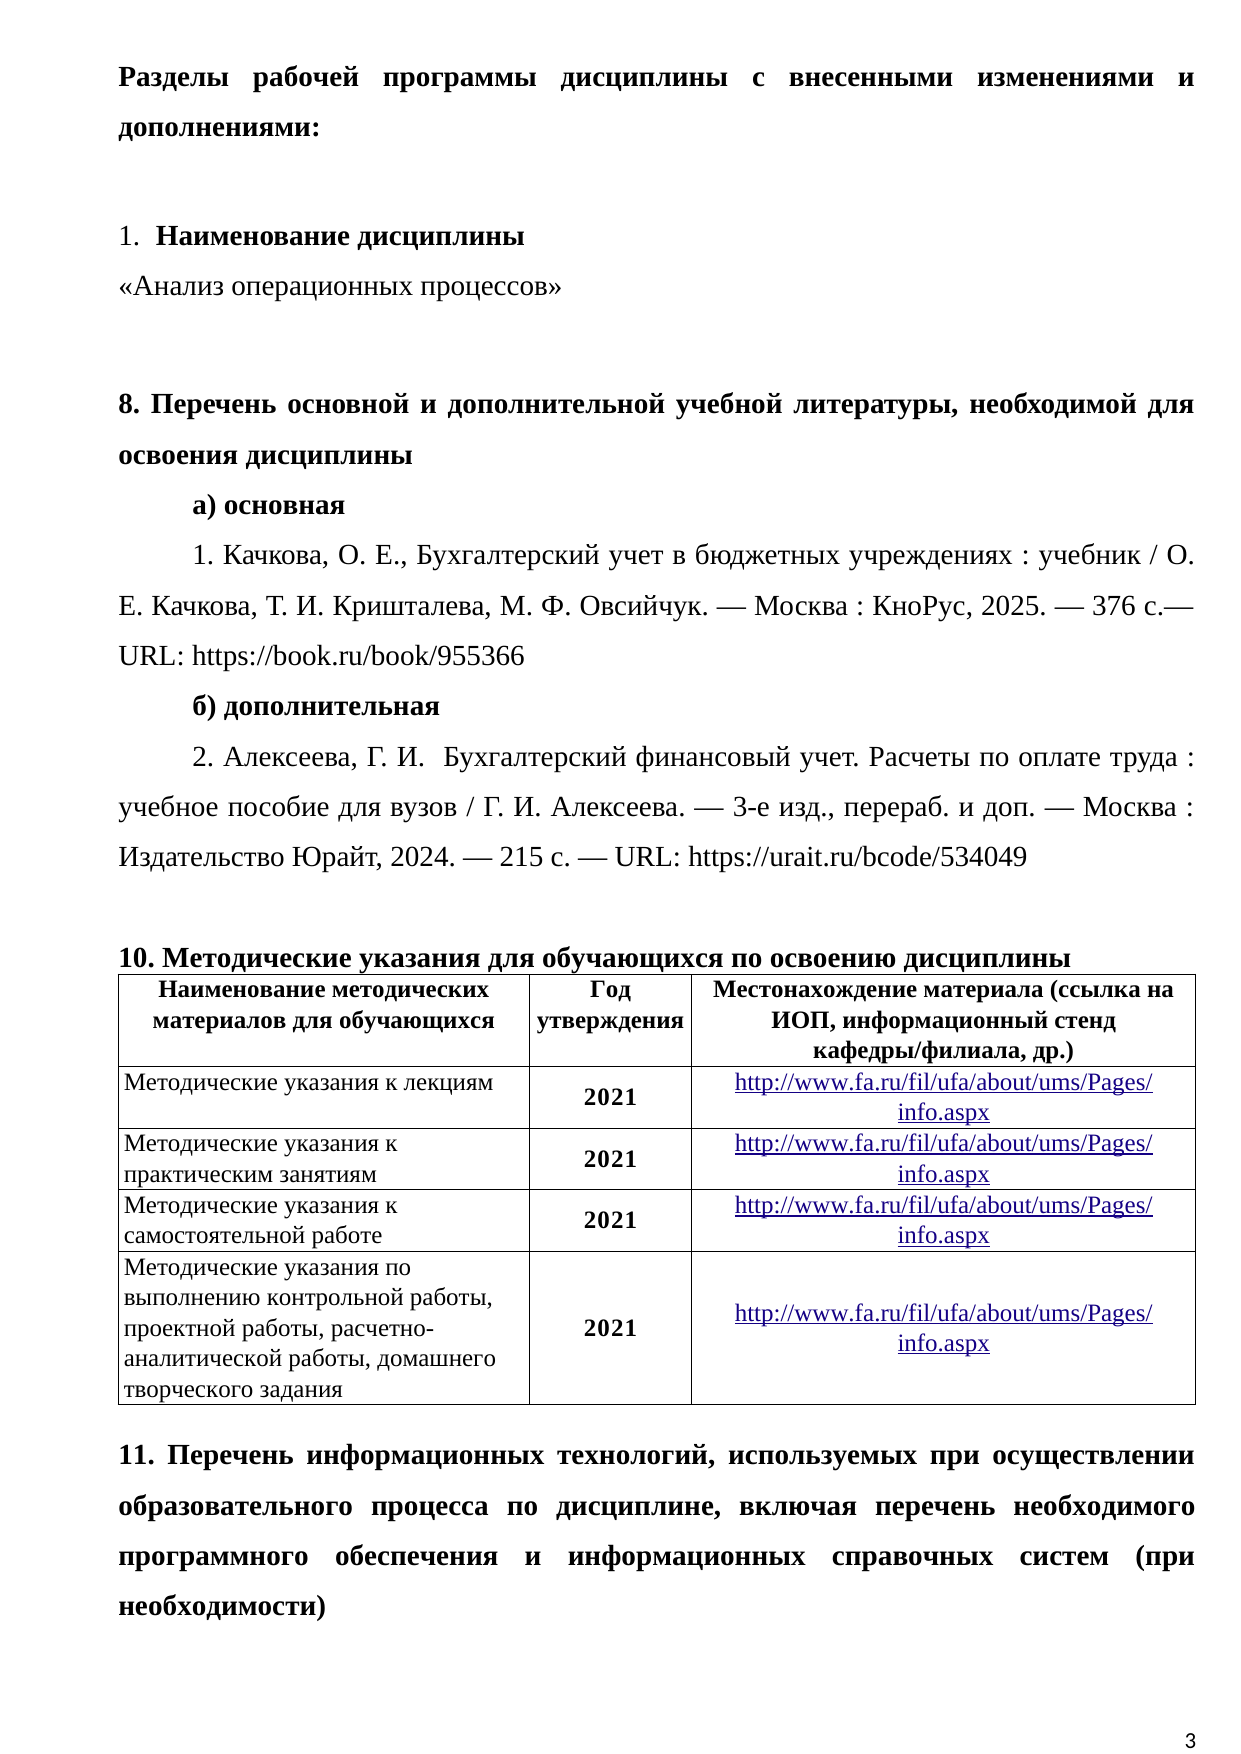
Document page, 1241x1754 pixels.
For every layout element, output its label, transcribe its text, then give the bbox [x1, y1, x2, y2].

table_cell 2021 [530, 1190, 691, 1251]
table_cell 2021 [530, 1067, 691, 1127]
text 10. Методические указания для обучающихся по освоению дисциплины [118, 940, 1196, 973]
subtitle 8. Перечень основной и дополнительной учебной литературы, необходимой для освоения дисциплины [118, 386, 1196, 470]
table_cell Методические указания к самостоятельной работе [119, 1190, 529, 1251]
text «Анализ операционных процессов» [118, 268, 1196, 302]
text 2. Алексеева, Г. И. Бухгалтерский финансовый учет. Расчеты по оплате труда : учебное пособие для вузов / Г. И. Алексеева. — 3-е изд., перераб. и доп. — Москва : Издательство Юрайт, 2024. — 215 с. — URL: https://urait.ru/bcode/534049 [118, 739, 1196, 873]
text а) основная [118, 487, 1196, 521]
text б) дополнительная [118, 688, 1196, 722]
table_cell http://www.fa.ru/fil/ufa/about/ums/Pages/info.aspx [692, 1129, 1195, 1189]
table_cell http://www.fa.ru/fil/ufa/about/ums/Pages/info.aspx [692, 1252, 1195, 1404]
table_cell 2021 [530, 1129, 691, 1189]
table_cell 2021 [530, 1252, 691, 1404]
table_header Местонахождение материала (ссылка на ИОП, информационный стенд кафедры/филиала, др.) [692, 975, 1195, 1066]
table_cell Методические указания к лекциям [119, 1067, 529, 1127]
table_cell http://www.fa.ru/fil/ufa/about/ums/Pages/info.aspx [692, 1190, 1195, 1251]
table_header Год утверждения [530, 975, 691, 1066]
table_cell http://www.fa.ru/fil/ufa/about/ums/Pages/info.aspx [692, 1067, 1195, 1127]
text 1. Качкова, О. Е., Бухгалтерский учет в бюджетных учреждениях : учебник / О. Е. Качкова, Т. И. Кришталева, М. Ф. Овсийчук. — Москва : КноРус, 2025. — 376 с.— URL: https://book.ru/book/955366 [118, 537, 1196, 672]
text Разделы рабочей программы дисциплины с внесенными изменениями и дополнениями: [118, 59, 1196, 143]
table_header Наименование методических материалов для обучающихся [119, 975, 529, 1066]
table_cell Методические указания по выполнению контрольной работы, проектной работы, расчетно-аналитической работы, домашнего творческого задания [119, 1252, 529, 1404]
subtitle Наименование дисциплины [118, 218, 1196, 252]
text 11. Перечень информационных технологий, используемых при осуществлении образовательного процесса по дисциплине, включая перечень необходимого программного обеспечения и информационных справочных систем (при необходимости) [118, 1437, 1196, 1622]
table_cell Методические указания к практическим занятиям [119, 1129, 529, 1189]
